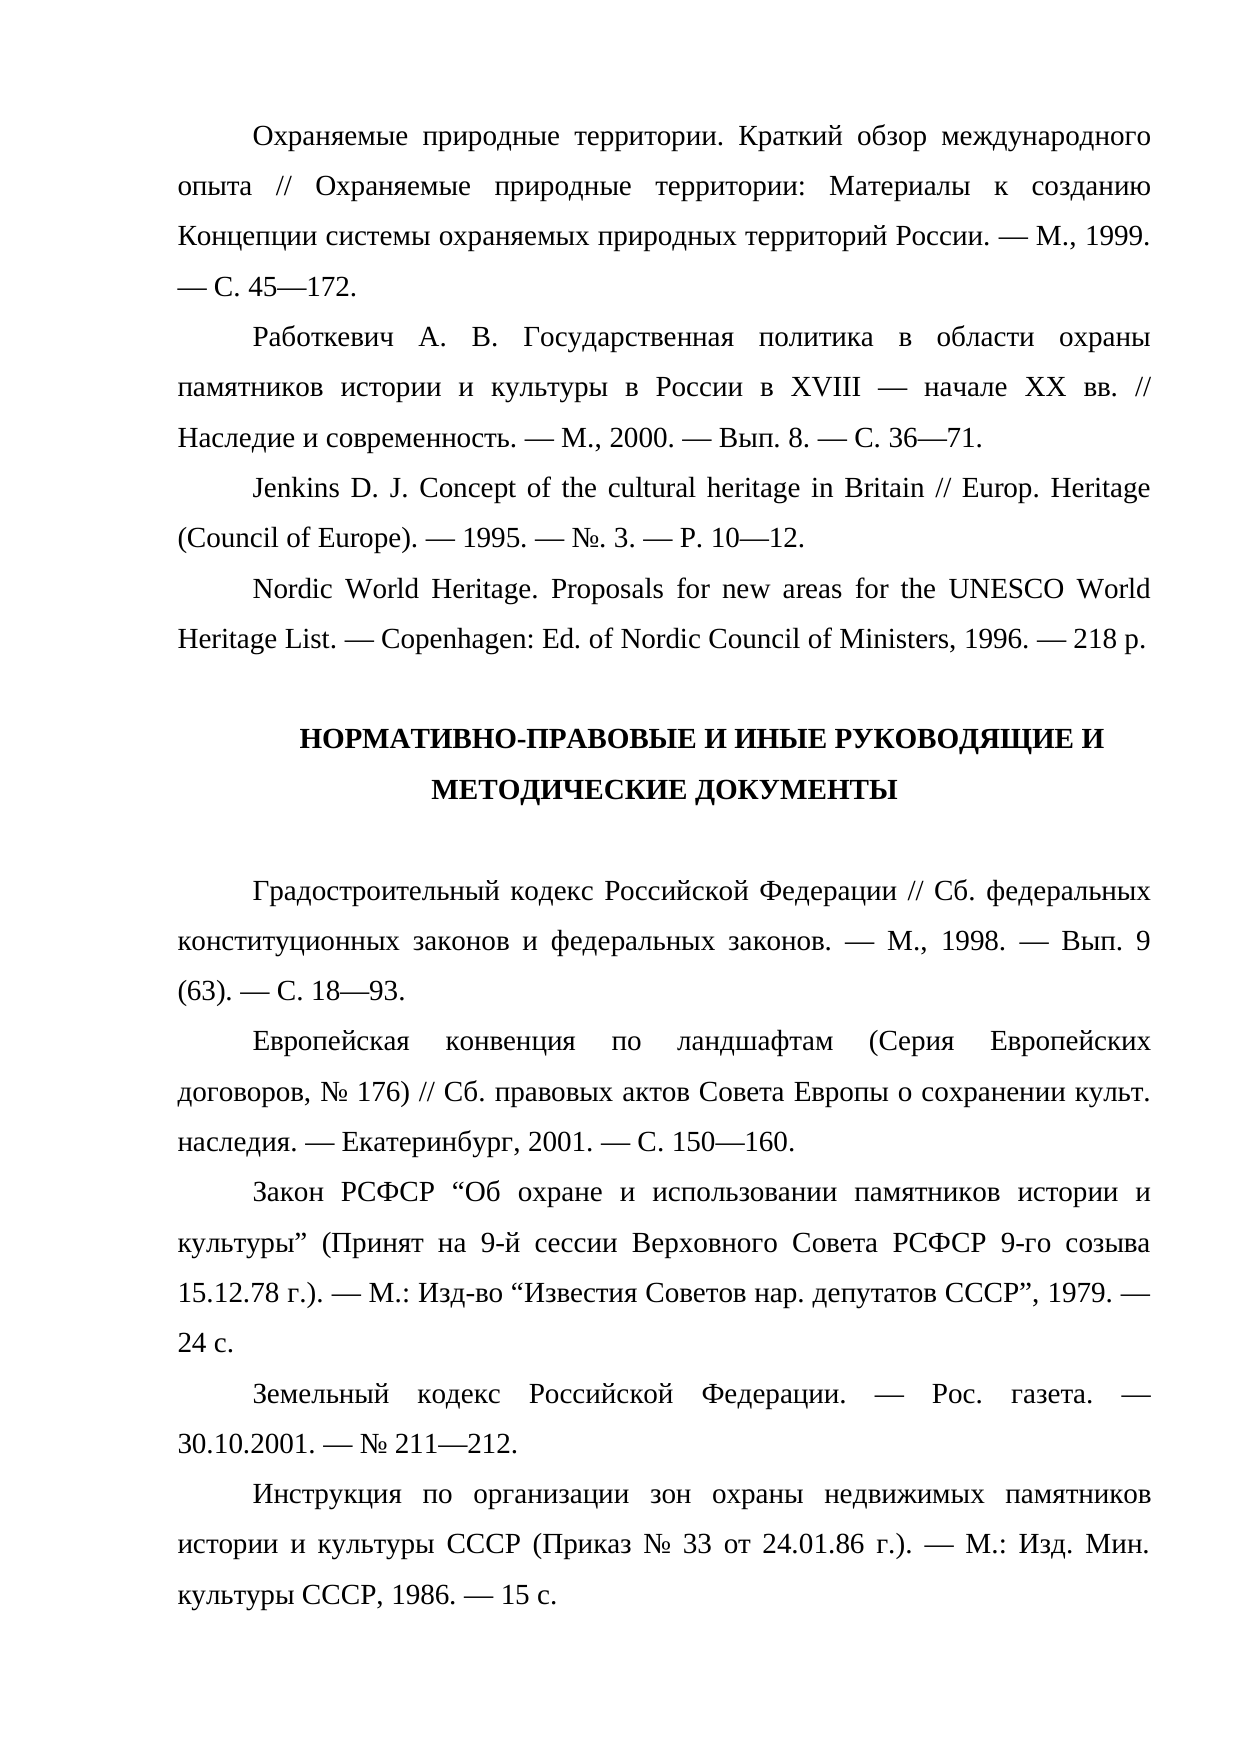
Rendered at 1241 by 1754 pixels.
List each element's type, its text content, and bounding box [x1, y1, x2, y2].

text Инструкция по организации зон охраны недвижимых памятников истории и культуры СССР (Приказ № 33 от 24.01.86 г.). — М.: Изд. Мин. культуры СССР, 1986. — 15 с. [177, 1477, 1152, 1611]
text Закон РСФСР “Об охране и использовании памятников истории и культуры” (Принят на 9-й сессии Верховного Совета РСФСР 9-го созыва 15.12.78 г.). — М.: Изд-во “Известия Советов нар. депутатов СССР”, 1979. — 24 с. [177, 1175, 1152, 1359]
text Jenkins D. J. Concept of the cultural heritage in Britain // Europ. Heritage (Council of Europe). — 1995. — №. 3. — P. 10—12. [177, 470, 1152, 554]
text Европейская конвенция по ландшафтам (Серия Европейских договоров, № 176) // Сб. правовых актов Совета Европы о сохранении культ. наследия. — Екатеринбург, 2001. — С. 150—160. [177, 1024, 1152, 1158]
text Охраняемые природные территории. Краткий обзор международного опыта // Охраняемые природные территории: Материалы к созданию Концепции системы охраняемых природных территорий России. — М., 1999. — С. 45—172. [177, 118, 1152, 303]
text Nordic World Heritage. Proposals for new areas for the UNESCO World Heritage List. — Copenhagen: Ed. of Nordic Council of Ministers, 1996. — 218 p. [177, 571, 1152, 655]
text Земельный кодекс Российской Федерации. — Рос. газета. — 30.10.2001. — № 211—212. [177, 1376, 1152, 1460]
text Градостроительный кодекс Российской Федерации // Сб. федеральных конституционных законов и федеральных законов. — М., 1998. — Вып. 9 (63). — С. 18—93. [177, 873, 1152, 1007]
text НОРМАТИВНО-ПРАВОВЫЕ И ИНЫЕ РУКОВОДЯЩИЕ И МЕТОДИЧЕСКИЕ ДОКУМЕНТЫ [177, 722, 1152, 806]
text Работкевич А. В. Государственная политика в области охраны памятников истории и культуры в России в XVIII — начале XX вв. // Наследие и современность. — М., 2000. — Вып. 8. — С. 36—71. [177, 319, 1152, 453]
